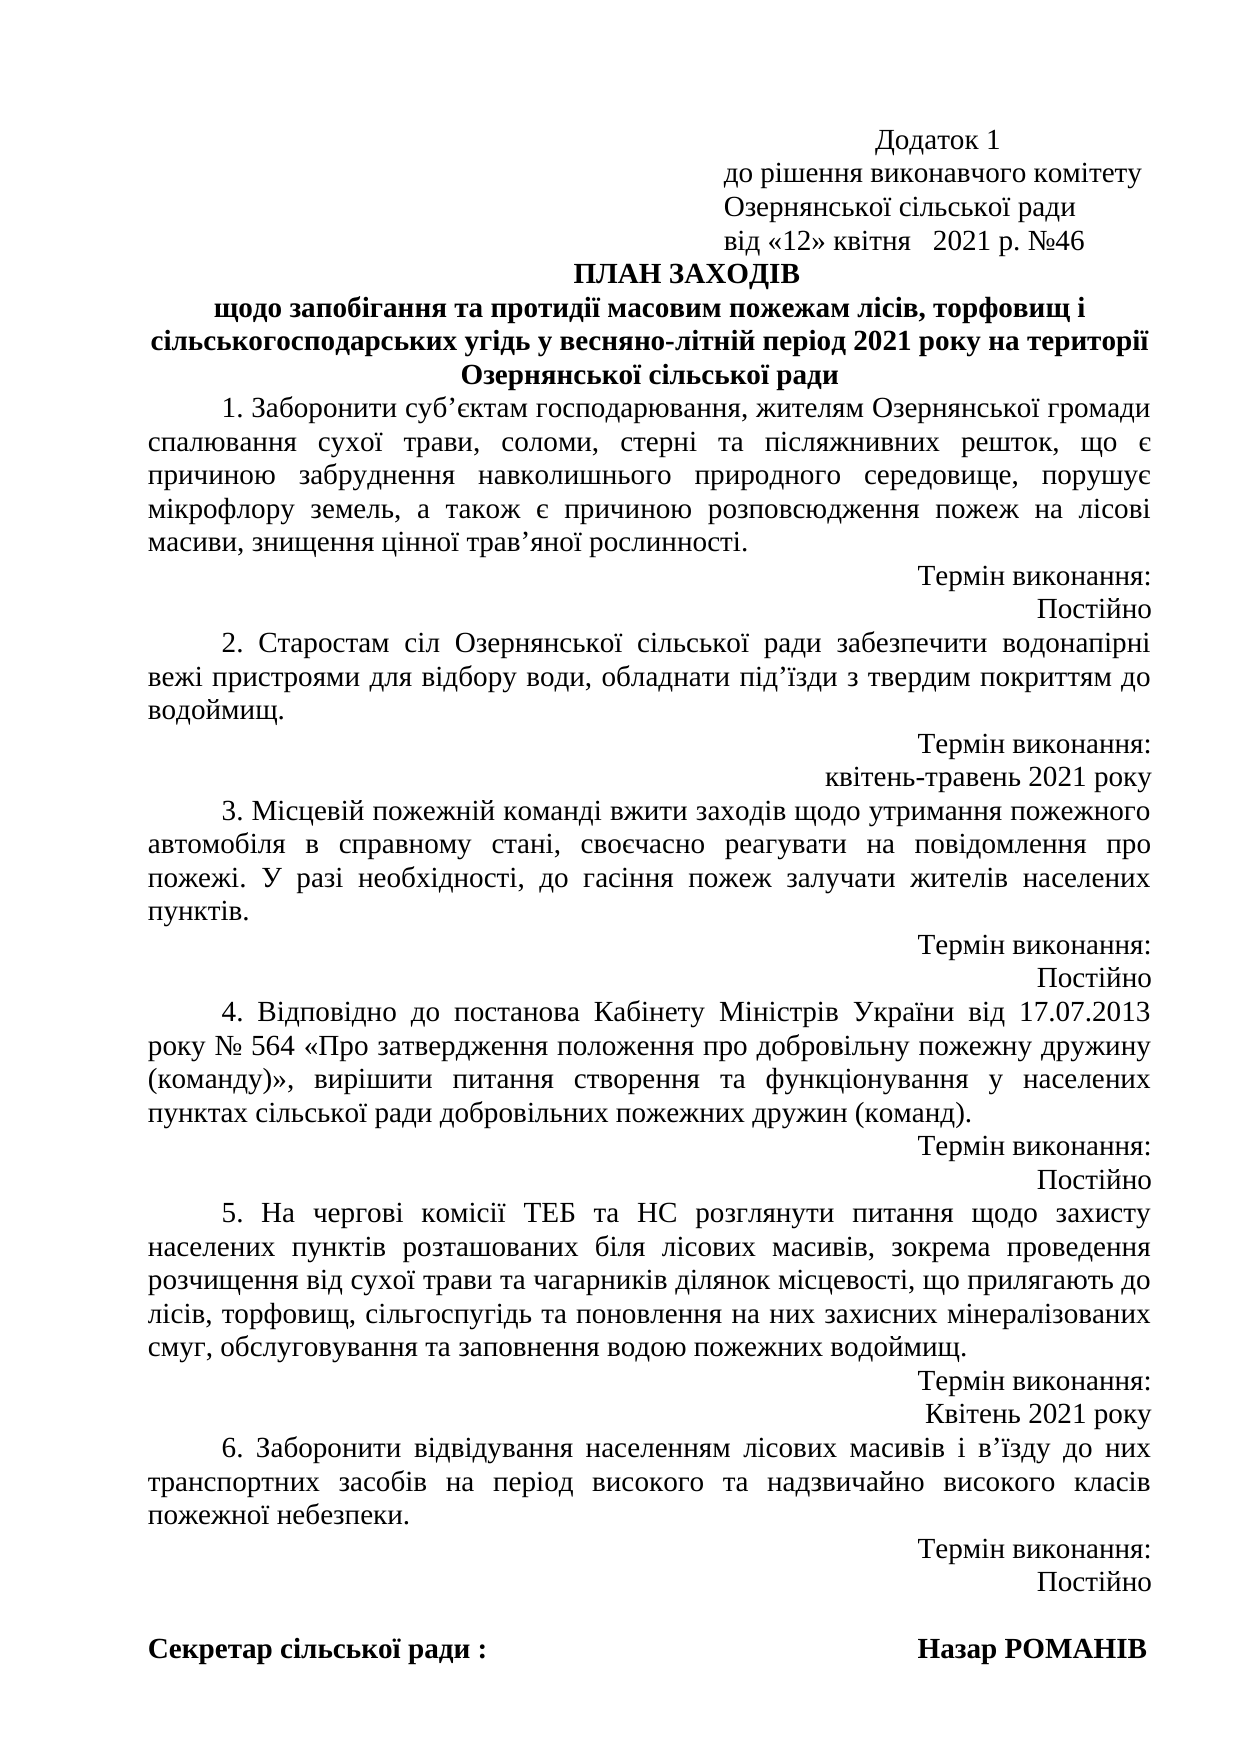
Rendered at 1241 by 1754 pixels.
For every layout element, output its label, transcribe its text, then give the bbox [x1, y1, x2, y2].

text 1. Заборонити суб’єктам господарювання, жителям Озернянської громади спалювання сухої трави, соломи, стерні та післяжнивних решток, що є причиною забруднення навколишнього природного середовище, порушує мікрофлору земель, а також є причиною розповсюдження пожеж на лісові масиви, знищення цінної трав’яної рослинності. [148, 390, 1152, 558]
text Квітень 2021 року [148, 1397, 1152, 1430]
text Термін виконання: [148, 558, 1152, 592]
text 4. Відповідно до постанова Кабінету Міністрів України від 17.07.2013 року № 564 «Про затвердження положення про добровільну пожежну дружину (команду)», вирішити питання створення та функціонування у населених пунктах сільської ради добровільних пожежних дружин (команд). [148, 994, 1152, 1128]
text Постійно [148, 961, 1152, 994]
text 2. Старостам сіл Озернянської сільської ради забезпечити водонапірні вежі пристроями для відбору води, обладнати під’їзди з твердим покриттям до водоймищ. [148, 625, 1152, 726]
text Додаток 1 [723, 122, 1152, 156]
text Термін виконання: [148, 1363, 1152, 1397]
text від «12» квітня 2021 р. №46 [723, 223, 1152, 256]
text 6. Заборонити відвідування населенням лісових масивів і в’їзду до них транспортних засобів на період високого та надзвичайно високого класів пожежної небезпеки. [148, 1430, 1152, 1531]
text Термін виконання: [148, 1128, 1152, 1162]
text Термін виконання: [148, 927, 1152, 961]
text Термін виконання: [148, 726, 1152, 759]
text Постійно [148, 1162, 1152, 1195]
text Секретар сільської ради : Назар РОМАНІВ [148, 1631, 1152, 1665]
text Постійно [148, 1564, 1152, 1598]
text щодо запобігання та протидії масовим пожежам лісів, торфовищ і сільськогосподарських угідь у весняно-літній період 2021 року на території Озернянської сільської ради [148, 290, 1152, 390]
text Озернянської сільської ради [723, 189, 1152, 223]
text квітень-травень 2021 року [148, 759, 1152, 793]
text до рішення виконавчого комітету [723, 156, 1152, 189]
text Термін виконання: [148, 1531, 1152, 1564]
text ПЛАН ЗАХОДІВ [148, 256, 1152, 290]
text 5. На чергові комісії ТЕБ та НС розглянути питання щодо захисту населених пунктів розташованих біля лісових масивів, зокрема проведення розчищення від сухої трави та чагарників ділянок місцевості, що прилягають до лісів, торфовищ, сільгоспугідь та поновлення на них захисних мінералізованих смуг, обслуговування та заповнення водою пожежних водоймищ. [148, 1195, 1152, 1363]
text 3. Місцевій пожежній команді вжити заходів щодо утримання пожежного автомобіля в справному стані, своєчасно реагувати на повідомлення про пожежі. У разі необхідності, до гасіння пожеж залучати жителів населених пунктів. [148, 793, 1152, 927]
text Постійно [148, 592, 1152, 625]
